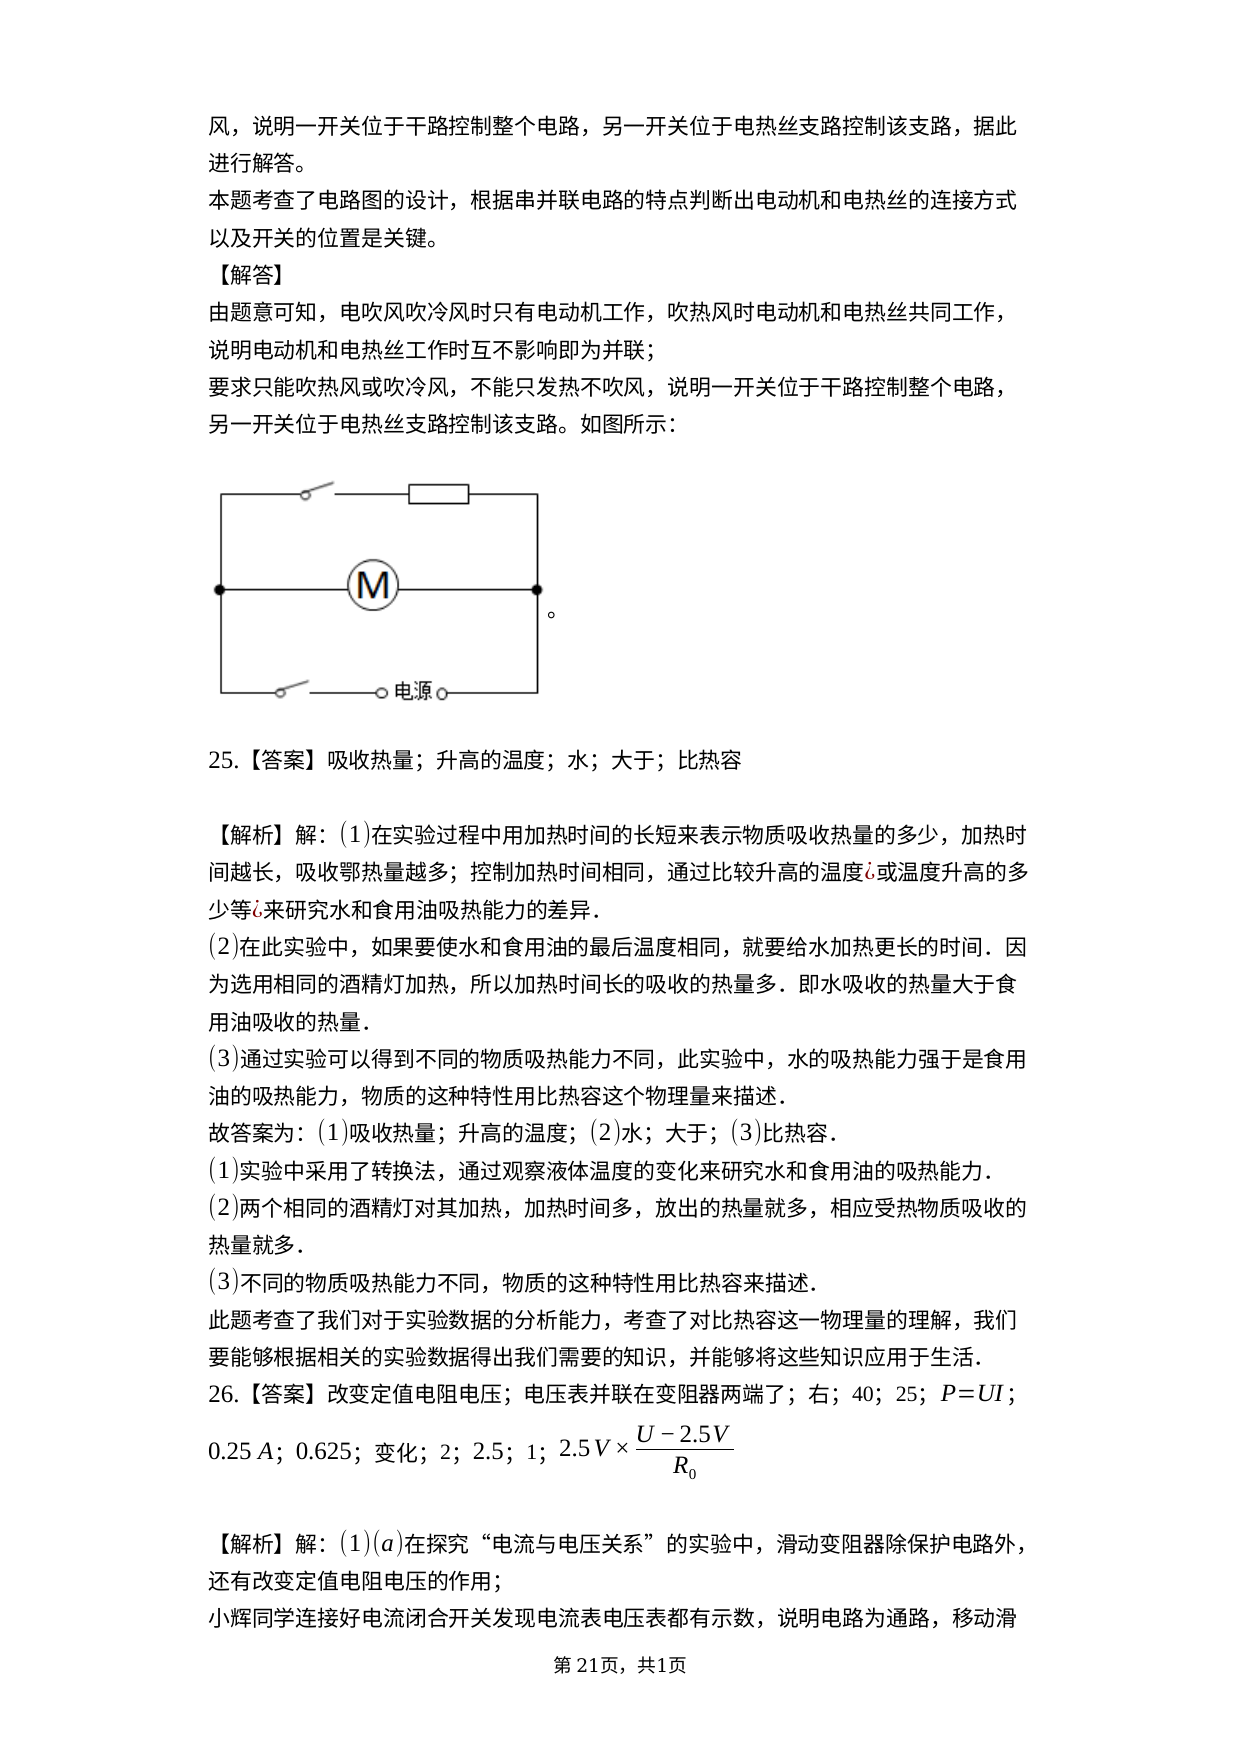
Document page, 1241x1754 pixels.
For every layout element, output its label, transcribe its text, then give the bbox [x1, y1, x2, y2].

picture [208, 478, 548, 705]
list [208, 108, 1032, 813]
list 【解析】解：在实验过程中用加热时间的长短来表示物质吸收热量的多少，加热时间越长，吸收鄂热量越多；控制加热时间相同，通过比较升高的温度或温度升高的多少等来研究水和食用油吸热能力的差异． 在此实验中，如果要使水和食用油的最后温度相同，就要给水加热更长的时间．因为选用相同的酒精灯加热，所以加热时间长的吸收的热量多．即水吸收的热量大于食用油吸收的热量． 通过实验可以得到不同的物质吸热能力不同，此实验中，水的吸热能力强于是食用油的吸热能力，物质的这种特性用比热容这个物理量来描述． 故答案为：吸收热量；升高的温度；水；大于；比热容． 实验中采用了转换法，通过观察液体温度的变化来研究水和食用油的吸热能力． 两个相同的酒精灯对其加热，加热时间多，放出的热量就多，相应受热物质吸收的热量就多． 不同的物质吸热能力不同，物质的这种特性用比热容来描述． 此题考查了我们对于实验数据的分析能力，考查了对比热容这一物理量的理解，我们要能够根据相关的实验数据得出我们需要的知识，并能够将这些知识应用于生活． 26.【答案】改变定值电阻电压；电压表并联在变阻器两端了；右；40；25；；；；变化；2；；1； [208, 818, 1032, 1521]
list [208, 1526, 1032, 1633]
